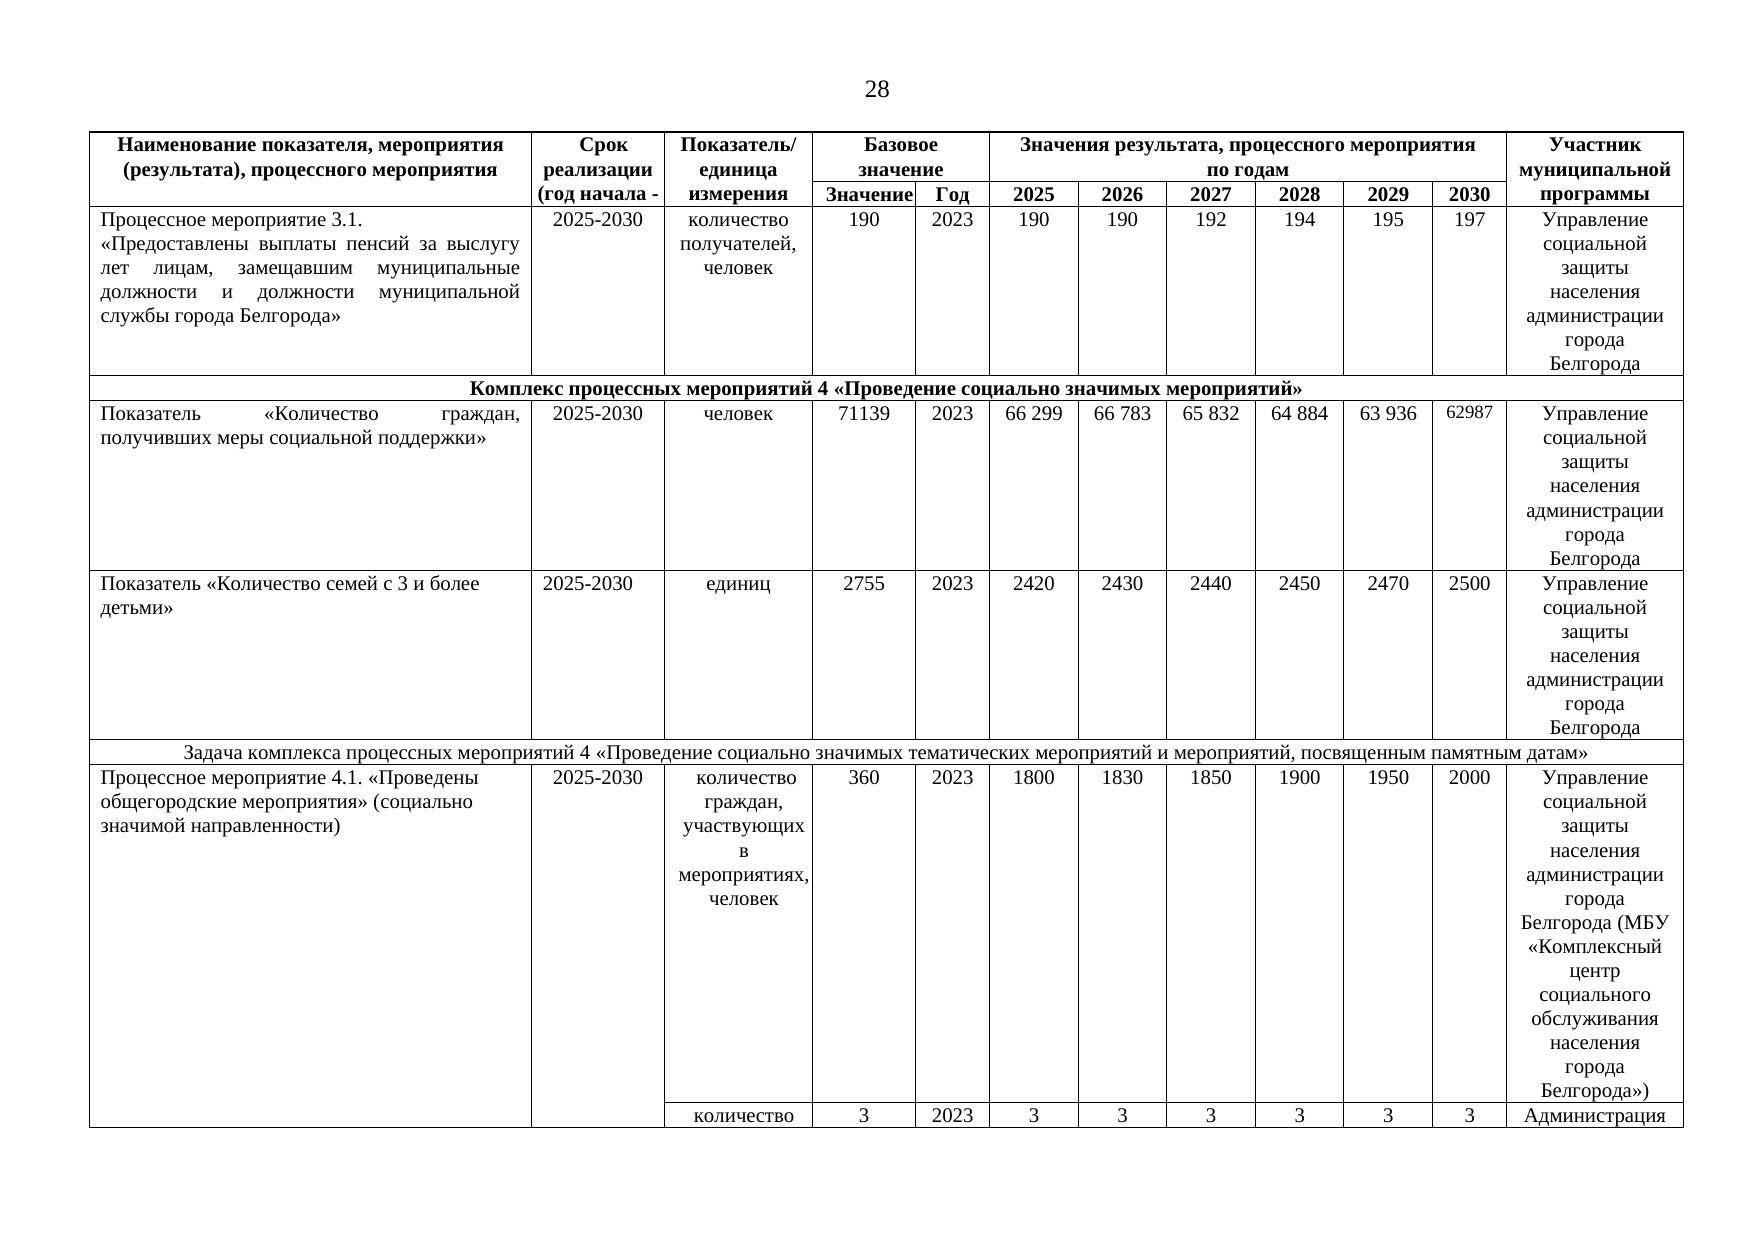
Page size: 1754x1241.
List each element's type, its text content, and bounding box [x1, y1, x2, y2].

table_cell 2500 [1433, 571, 1506, 739]
table_header Показатель/ единица измерения (по ОКЕИ) [665, 133, 812, 206]
table_cell 1900 [1256, 765, 1343, 1102]
table_cell 360 [813, 765, 915, 1102]
table_cell 2420 [990, 571, 1078, 739]
table_cell 2025-2030 [532, 401, 664, 570]
table_cell 3 [813, 1103, 915, 1127]
table_cell 66 783 [1079, 401, 1166, 570]
table_cell Год [916, 182, 989, 206]
table_cell 2440 [1167, 571, 1255, 739]
table_cell 2470 [1344, 571, 1432, 739]
table_cell 3 [1433, 1103, 1506, 1127]
table_cell 2026 [1079, 182, 1166, 206]
table_cell Значение [813, 182, 915, 206]
table_cell 2025-2030 [532, 207, 664, 375]
table_cell 1950 [1344, 765, 1432, 1102]
table_cell Комплекс процессных мероприятий 4 «Проведение социально значимых мероприятий» [90, 376, 1683, 400]
table_cell 71139 [813, 401, 915, 570]
table_cell 195 [1344, 207, 1432, 375]
table_cell 2450 [1256, 571, 1343, 739]
table_header Наименование показателя, мероприятия (результата), процессного мероприятия [90, 133, 531, 206]
table_cell 2430 [1079, 571, 1166, 739]
table_cell человек [665, 401, 812, 570]
table_cell 2025-2030 [532, 571, 664, 739]
table_cell 1850 [1167, 765, 1255, 1102]
table_cell 1830 [1079, 765, 1166, 1102]
table_cell 2025-2030 [532, 765, 664, 1127]
table_cell 2030 [1433, 182, 1506, 206]
table_cell 2029 [1344, 182, 1432, 206]
table_cell 194 [1256, 207, 1343, 375]
table_cell 2755 [813, 571, 915, 739]
table_cell 66 299 [990, 401, 1078, 570]
table_cell 3 [990, 1103, 1078, 1127]
table_header Значения результата, процессного мероприятия по годам [990, 133, 1506, 181]
table_cell 63 936 [1344, 401, 1432, 570]
table_cell Показатель «Количество граждан, получивших меры социальной поддержки» [90, 401, 531, 570]
table_cell 2023 [916, 401, 989, 570]
table_cell 190 [990, 207, 1078, 375]
table_cell 2000 [1433, 765, 1506, 1102]
table_cell 2027 [1167, 182, 1255, 206]
table_cell 2025 [990, 182, 1078, 206]
table_cell единиц [665, 571, 812, 739]
table_cell Управление социальной защиты населения администрации города Белгорода [1507, 207, 1683, 375]
table_cell 64 884 [1256, 401, 1343, 570]
table_cell Управление социальной защиты населения администрации города Белгорода (МБУ «Комплексный центр социального обслуживания населения города Белгорода») [1507, 765, 1683, 1102]
table_cell 2023 [916, 207, 989, 375]
table_cell 3 [1344, 1103, 1432, 1127]
table_cell 3 [1256, 1103, 1343, 1127]
table_cell 65 832 [1167, 401, 1255, 570]
table_cell 192 [1167, 207, 1255, 375]
table_cell Задача комплекса процессных мероприятий 4 «Проведение социально значимых тематических мероприятий и мероприятий, посвященным памятным датам» [90, 740, 1683, 764]
table_cell 3 [1167, 1103, 1255, 1127]
table_cell 2023 [916, 765, 989, 1102]
table_cell 1800 [990, 765, 1078, 1102]
table_header Базовое значение [813, 133, 989, 181]
table_cell 3 [1079, 1103, 1166, 1127]
table_cell 2023 [916, 1103, 989, 1127]
table_cell 190 [813, 207, 915, 375]
table_header Срок реализации (год начала - года окончания) [532, 133, 664, 206]
table_cell Управление социальной защиты населения администрации города Белгорода [1507, 401, 1683, 570]
table_cell количество получателей,человек [665, 207, 812, 375]
table_cell количество мероприятий, единиц [665, 1103, 812, 1127]
table_cell 197 [1433, 207, 1506, 375]
table_cell количество граждан, участвующих в мероприятиях, человек [665, 765, 812, 1102]
table_cell Процессное мероприятие 3.1. «Предоставлены выплаты пенсий за выслугу лет лицам, замещавшим муниципальные должности и должности муниципальной службы города Белгорода» [90, 207, 531, 375]
table_cell Управление социальной защиты населения администрации города Белгорода [1507, 571, 1683, 739]
table_cell Показатель «Количество семей с 3 и более детьми» [90, 571, 531, 739]
table_cell 62987 [1433, 401, 1506, 570]
table_cell Процессное мероприятие 4.1. «Проведены общегородские мероприятия» (социально значимой направленности) [90, 765, 531, 1127]
table_cell 2028 [1256, 182, 1343, 206]
table_header Участник муниципальной программы [1507, 133, 1683, 206]
table_cell 2023 [916, 571, 989, 739]
table_cell 190 [1079, 207, 1166, 375]
